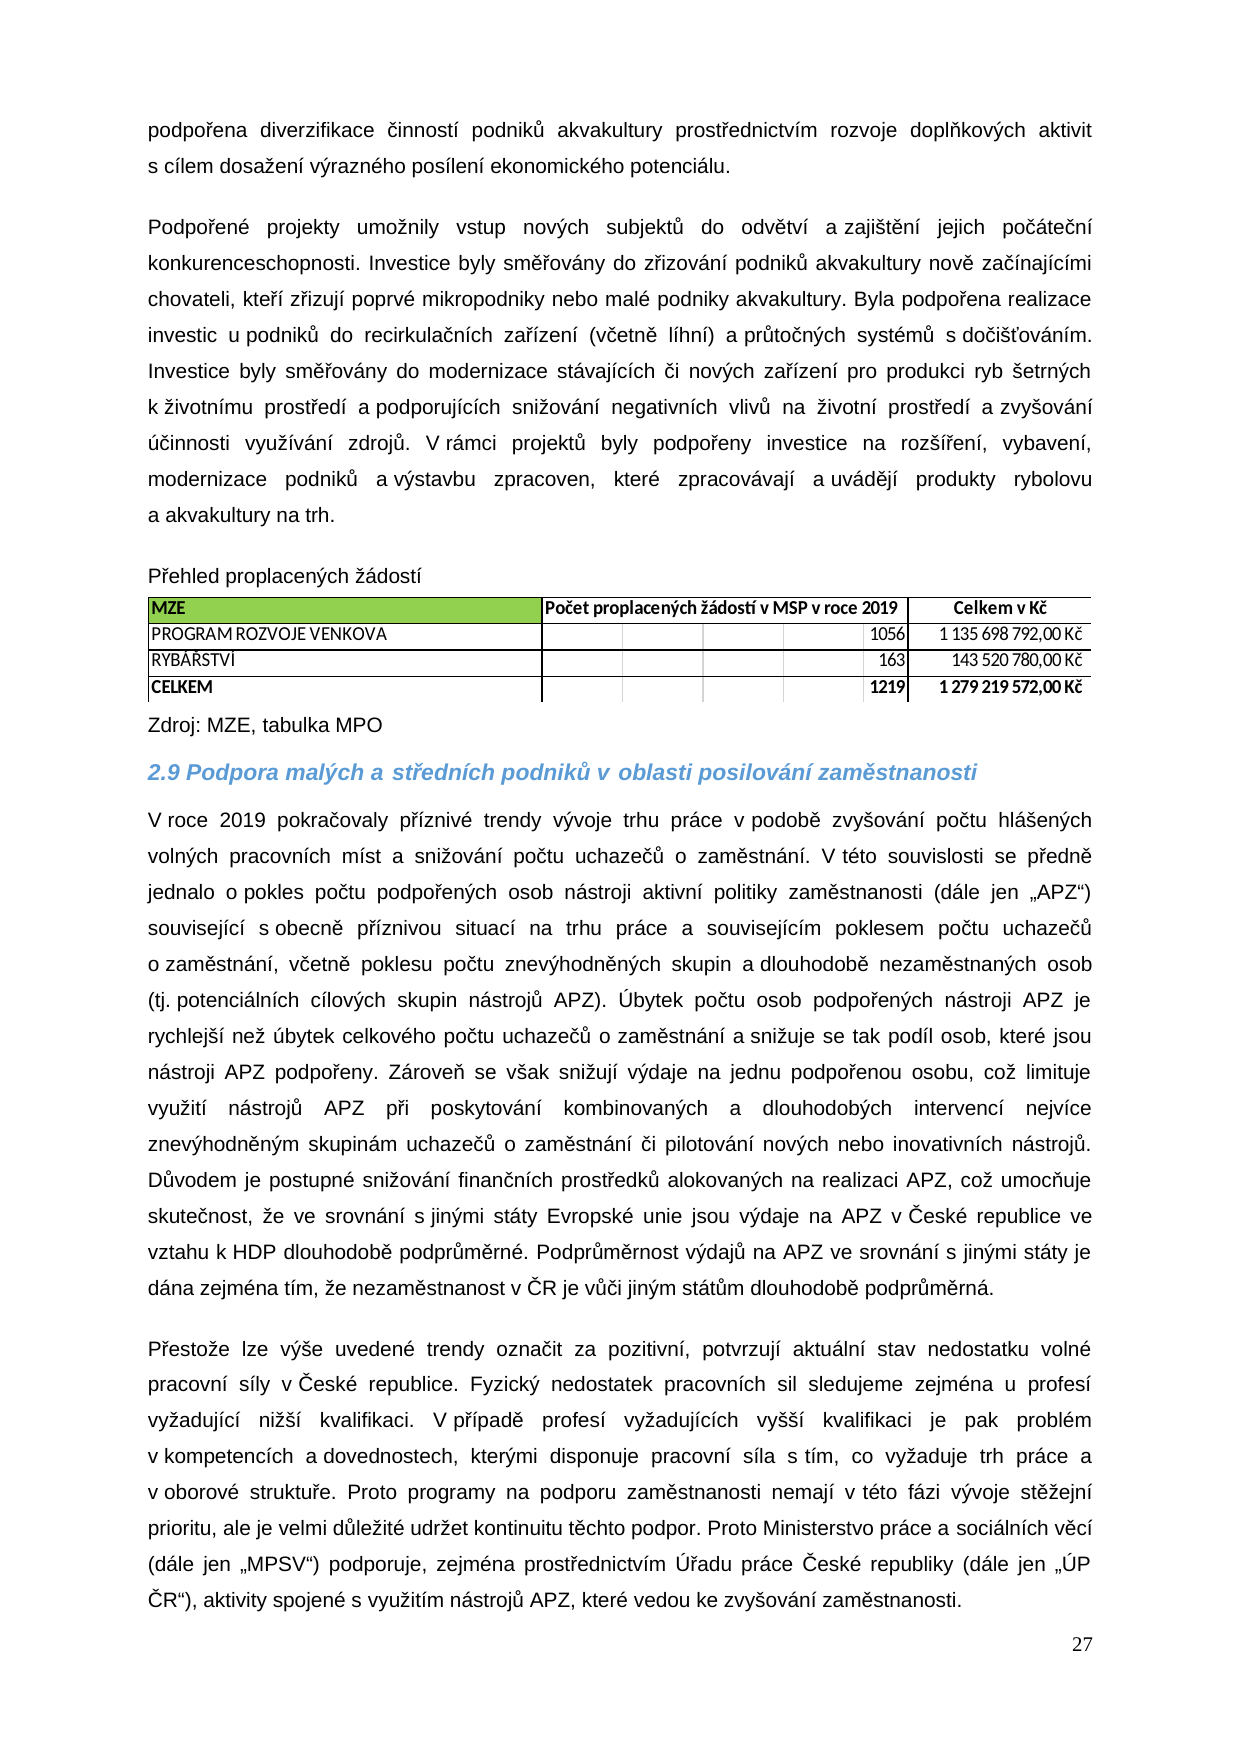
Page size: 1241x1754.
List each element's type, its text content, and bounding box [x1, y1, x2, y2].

text Přehled proplacených žádostí [148, 563, 1092, 587]
text Podpořené projekty umožnily vstup nových subjektů do odvětví a zajištění jejich počáteční konkurenceschopnosti. Investice byly směřovány do zřizování podniků akvakultury nově začínajícími chovateli, kteří zřizují poprvé mikropodniky nebo malé podniky akvakultury. Byla podpořena realizace investic u podniků do recirkulačních zařízení (včetně líhní) a průtočných systémů s dočišťováním. Investice byly směřovány do modernizace stávajících či nových zařízení pro produkci ryb šetrných k životnímu prostředí a podporujících snižování negativních vlivů na životní prostředí a zvyšování účinnosti využívání zdrojů. V rámci projektů byly podpořeny investice na rozšíření, vybavení, modernizace podniků a výstavbu zpracoven, které zpracovávají a uvádějí produkty rybolovu a akvakultury na trh. [148, 215, 1092, 526]
text Přestože lze výše uvedené trendy označit za pozitivní, potvrzují aktuální stav nedostatku volné pracovní síly v České republice. Fyzický nedostatek pracovních sil sledujeme zejména u profesí vyžadující nižší kvalifikaci. V případě profesí vyžadujících vyšší kvalifikaci je pak problém v kompetencích a dovednostech, kterými disponuje pracovní síla s tím, co vyžaduje trh práce a v oborové struktuře. Proto programy na podporu zaměstnanosti nemají v této fázi vývoje stěžejní prioritu, ale je velmi důležité udržet kontinuitu těchto podpor. Proto Ministerstvo práce a sociálních věcí (dále jen „MPSV“) podporuje, zejména prostřednictvím Úřadu práce České republiky (dále jen „ÚP ČR“), aktivity spojené s využitím nástrojů APZ, které vedou ke zvyšování zaměstnanosti. [148, 1336, 1092, 1612]
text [148, 118, 1092, 178]
text V roce 2019 pokračovaly příznivé trendy vývoje trhu práce v podobě zvyšování počtu hlášených volných pracovních míst a snižování počtu uchazečů o zaměstnání. V této souvislosti se předně jednalo o pokles počtu podpořených osob nástroji aktivní politiky zaměstnanosti (dále jen „APZ“) související s obecně příznivou situací na trhu práce a souvisejícím poklesem počtu uchazečů o zaměstnání, včetně poklesu počtu znevýhodněných skupin a dlouhodobě nezaměstnaných osob (tj. potenciálních cílových skupin nástrojů APZ). Úbytek počtu osob podpořených nástroji APZ je rychlejší než úbytek celkového počtu uchazečů o zaměstnání a snižuje se tak podíl osob, které jsou nástroji APZ podpořeny. Zároveň se však snižují výdaje na jednu podpořenou osobu, což limituje využití nástrojů APZ při poskytování kombinovaných a dlouhodobých intervencí nejvíce znevýhodněným skupinám uchazečů o zaměstnání či pilotování nových nebo inovativních nástrojů. Důvodem je postupné snižování finančních prostředků alokovaných na realizaci APZ, což umocňuje skutečnost, že ve srovnání s jinými státy Evropské unie jsou výdaje na APZ v České republice ve vztahu k HDP dlouhodobě podprůměrné. Podprůměrnost výdajů na APZ ve srovnání s jinými státy je dána zejména tím, že nezaměstnanost v ČR je vůči jiným státům dlouhodobě podprůměrná. [148, 808, 1092, 1299]
text Zdroj: MZE, tabulka MPO [148, 713, 1092, 737]
text 2.9 Podpora malých a středních podniků v oblasti posilování zaměstnanosti [148, 759, 1092, 785]
